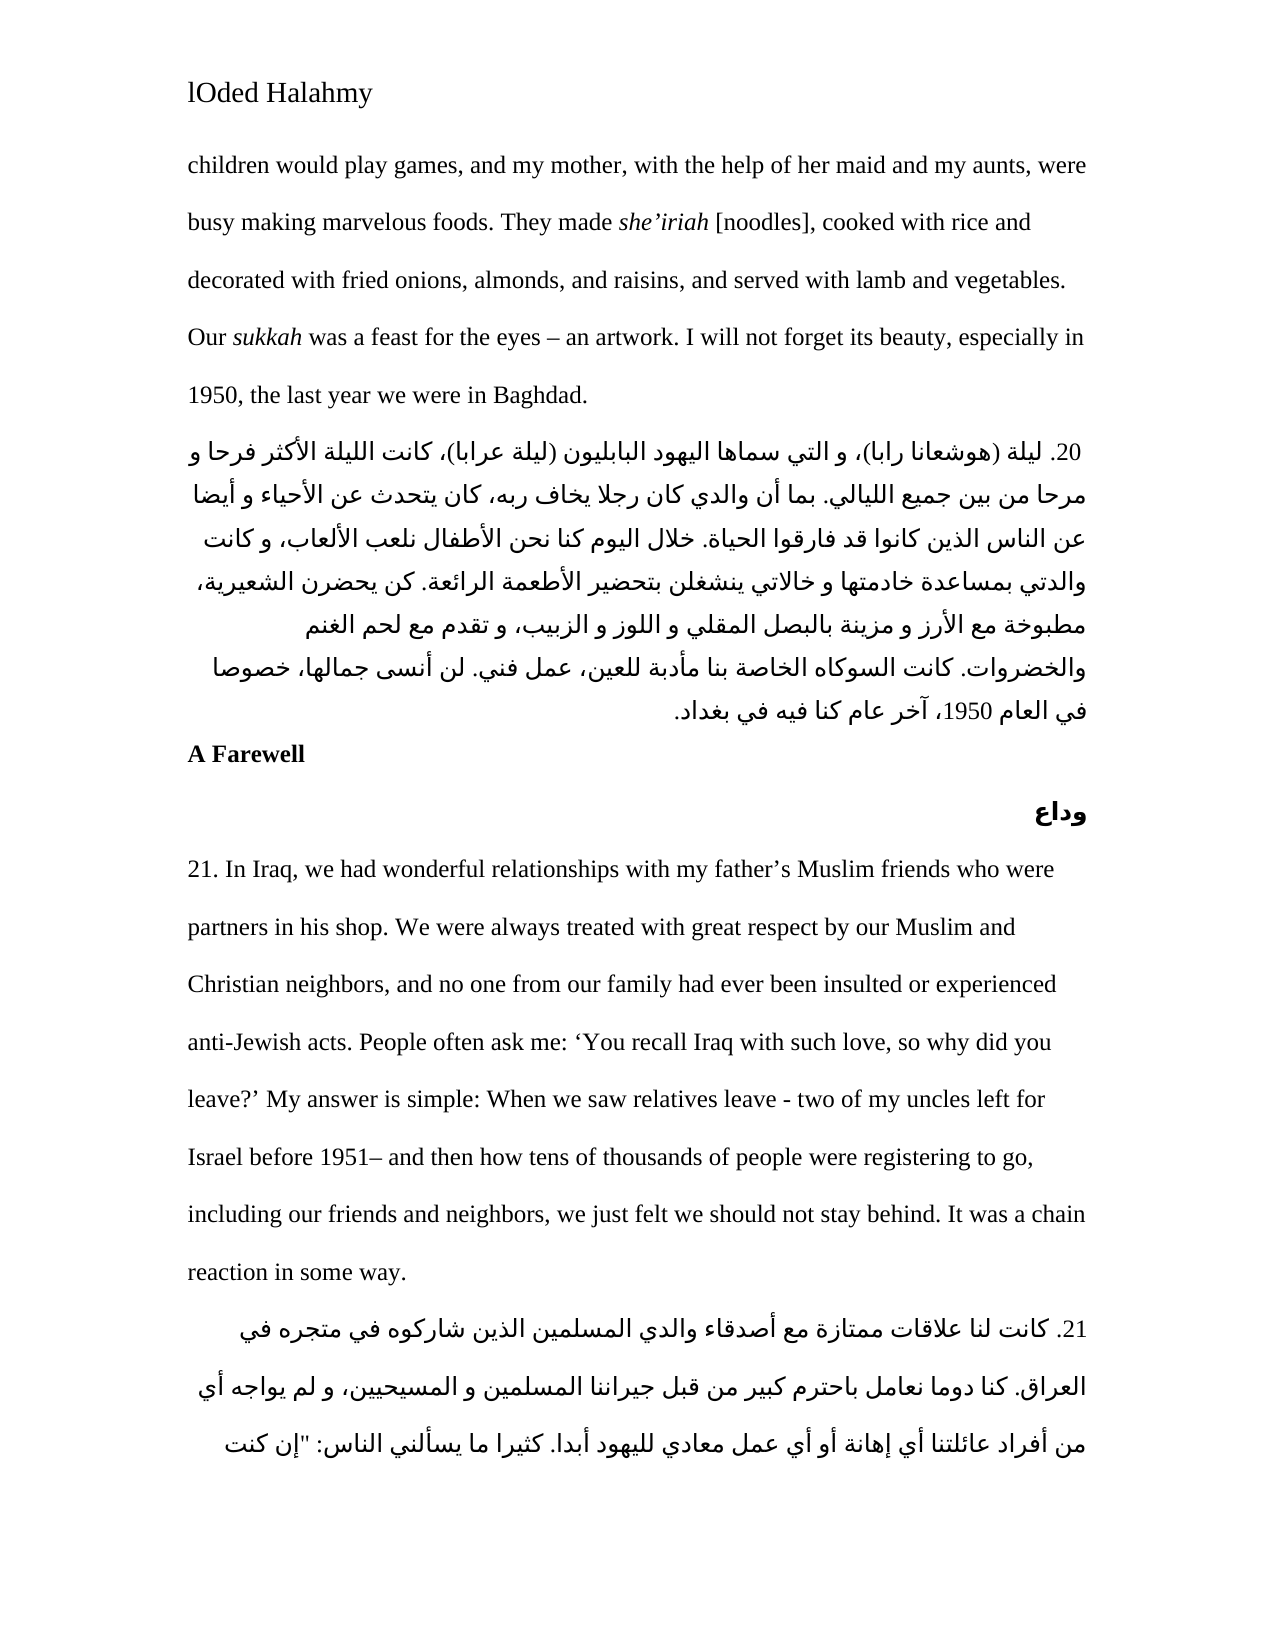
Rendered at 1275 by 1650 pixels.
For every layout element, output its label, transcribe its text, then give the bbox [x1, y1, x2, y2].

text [187, 1314, 1087, 1458]
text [187, 150, 1087, 409]
text وداع [187, 797, 1087, 826]
text 20. ليلة (هوشعانا رابا)، و التي سماها اليهود البابليون (ليلة عرابا)، كانت الليلة الأكثر فرحا و مرحا من بين جميع الليالي. بما أن والدي كان رجلا يخاف ربه، كان يتحدث عن الأحياء و أيضا عن الناس الذين كانوا قد فارقوا الحياة. خلال اليوم كنا نحن الأطفال نلعب الألعاب، و كانت والدتي بمساعدة خادمتها و خالاتي ينشغلن بتحضير الأطعمة الرائعة. كن يحضرن الشعيرية، مطبوخة مع الأرز و مزينة بالبصل المقلي و اللوز و الزبيب، و تقدم مع لحم الغنم والخضروات. كانت السوكاه الخاصة بنا مأدبة للعين، عمل فني. لن أنسى جمالها، خصوصا في العام 1950، آخر عام كنا فيه في بغداد. [187, 437, 1087, 725]
text A Farewell [187, 739, 1087, 768]
text 21. In Iraq, we had wonderful relationships with my father’s Muslim friends who were partners in his shop. We were always treated with great respect by our Muslim and Christian neighbors, and no one from our family had ever been insulted or experienced anti-Jewish acts. People often ask me: ‘You recall with such love, so why did you leave?’ My answer is simple: When we saw relatives leave - two of my uncles left for before 1951– and then how tens of thousands of people were registering to go, including our friends and neighbors, we just felt we should not stay behind. It was a chain reaction in some way. [187, 854, 1087, 1286]
